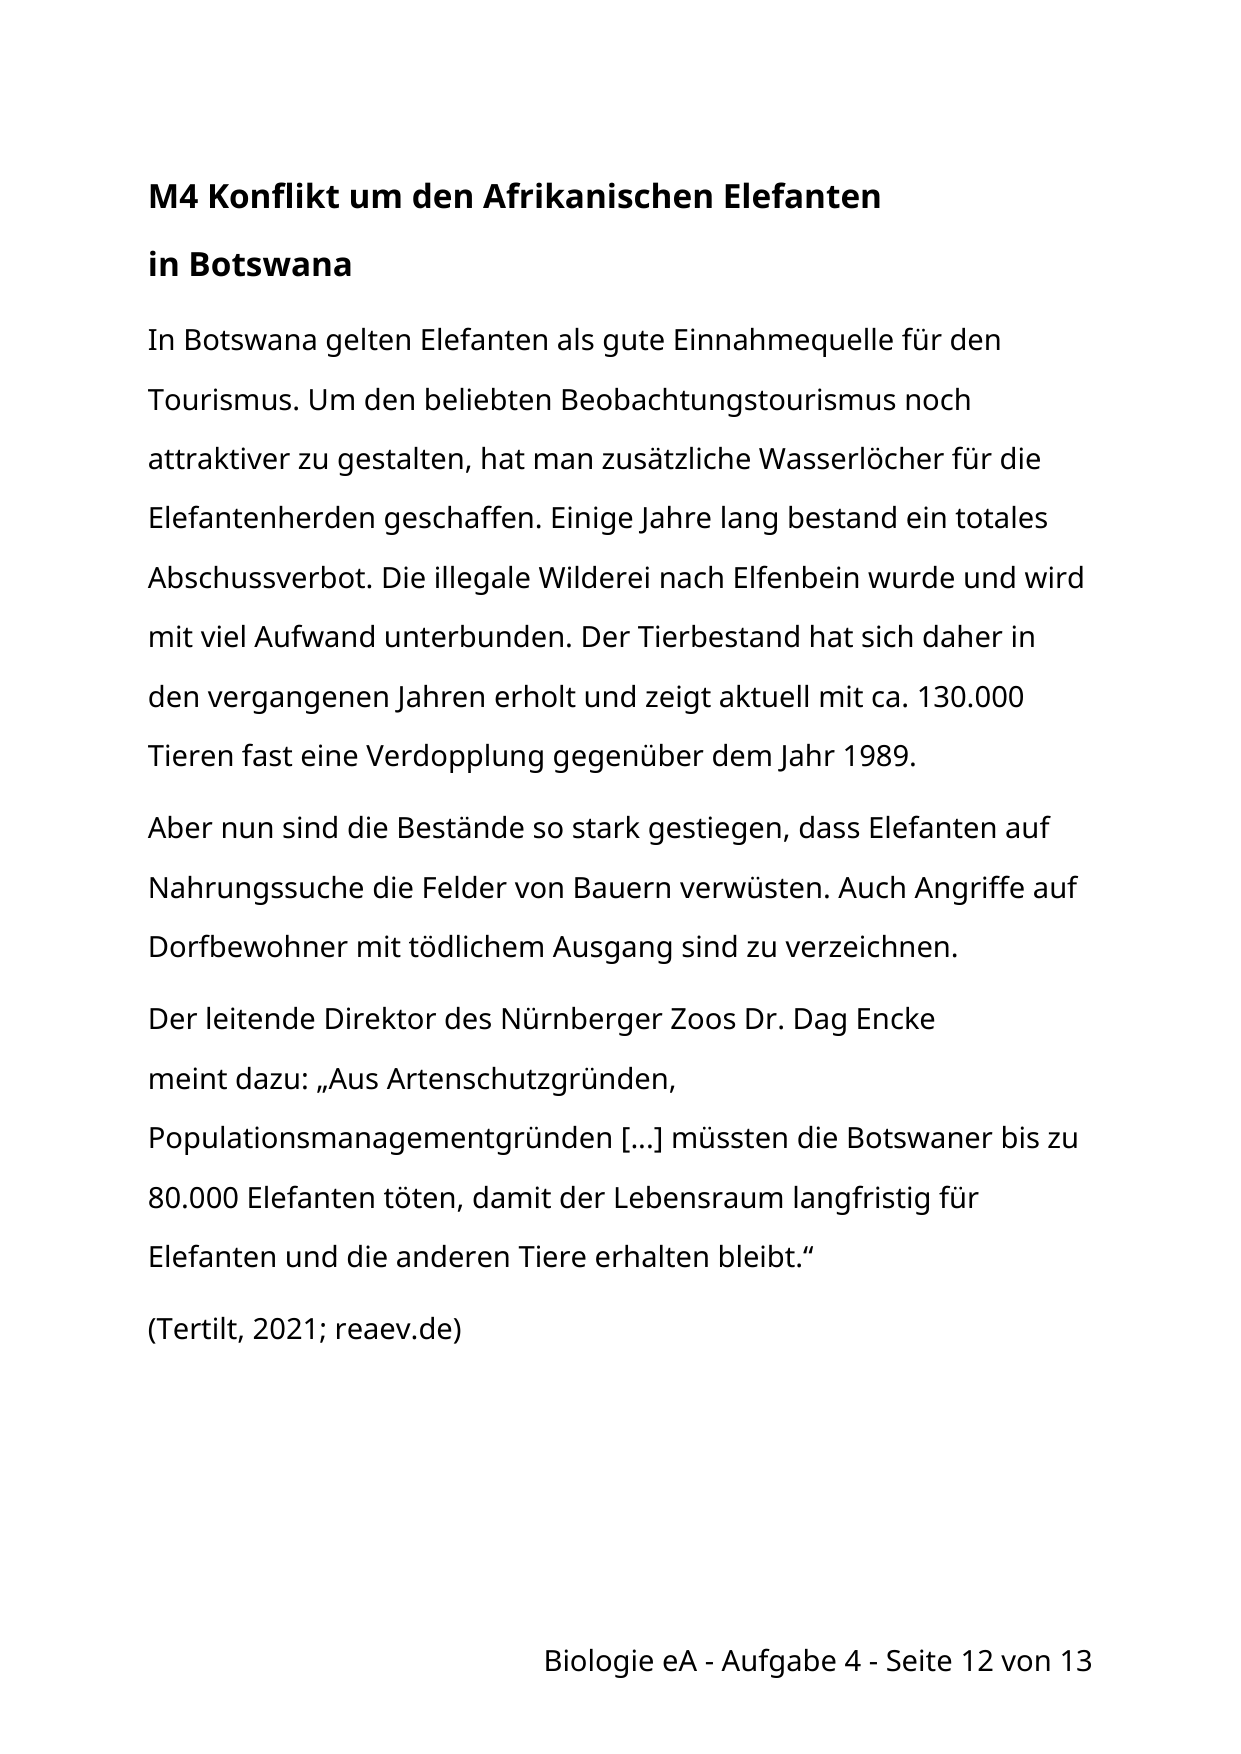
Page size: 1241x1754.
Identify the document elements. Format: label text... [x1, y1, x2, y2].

text Der leitende Direktor des Nürnberger Zoos Dr. Dag Encke meint dazu: „Aus Artenschutzgründen, Populationsmanagementgründen [...] müssten die Botswaner bis zu 80.000 Elefanten töten, damit der Lebensraum langfristig für Elefanten und die anderen Tiere erhalten bleibt.“ [148, 998, 1093, 1276]
subtitle M4 Konflikt um den Afrikanischen Elefanten in Botswana [148, 173, 1093, 286]
text In Botswana gelten Elefanten als gute Einnahmequelle für den Tourismus. Um den beliebten Beobachtungstourismus noch attraktiver zu gestalten, hat man zusätzliche Wasserlöcher für die Elefantenherden geschaffen. Einige Jahre lang bestand ein totales Abschussverbot. Die illegale Wilderei nach Elfenbein wurde und wird mit viel Aufwand unterbunden. Der Tierbestand hat sich daher in den vergangenen Jahren erholt und zeigt aktuell mit ca. 130.000 Tieren fast eine Verdopplung gegenüber dem Jahr 1989. [148, 319, 1093, 775]
text (Tertilt, 2021; reaev.de) [148, 1308, 1093, 1348]
text Aber nun sind die Bestände so stark gestiegen, dass Elefanten auf Nahrungssuche die Felder von Bauern verwüsten. Auch Angriffe auf Dorfbewohner mit tödlichem Ausgang sind zu verzeichnen. [148, 808, 1093, 966]
